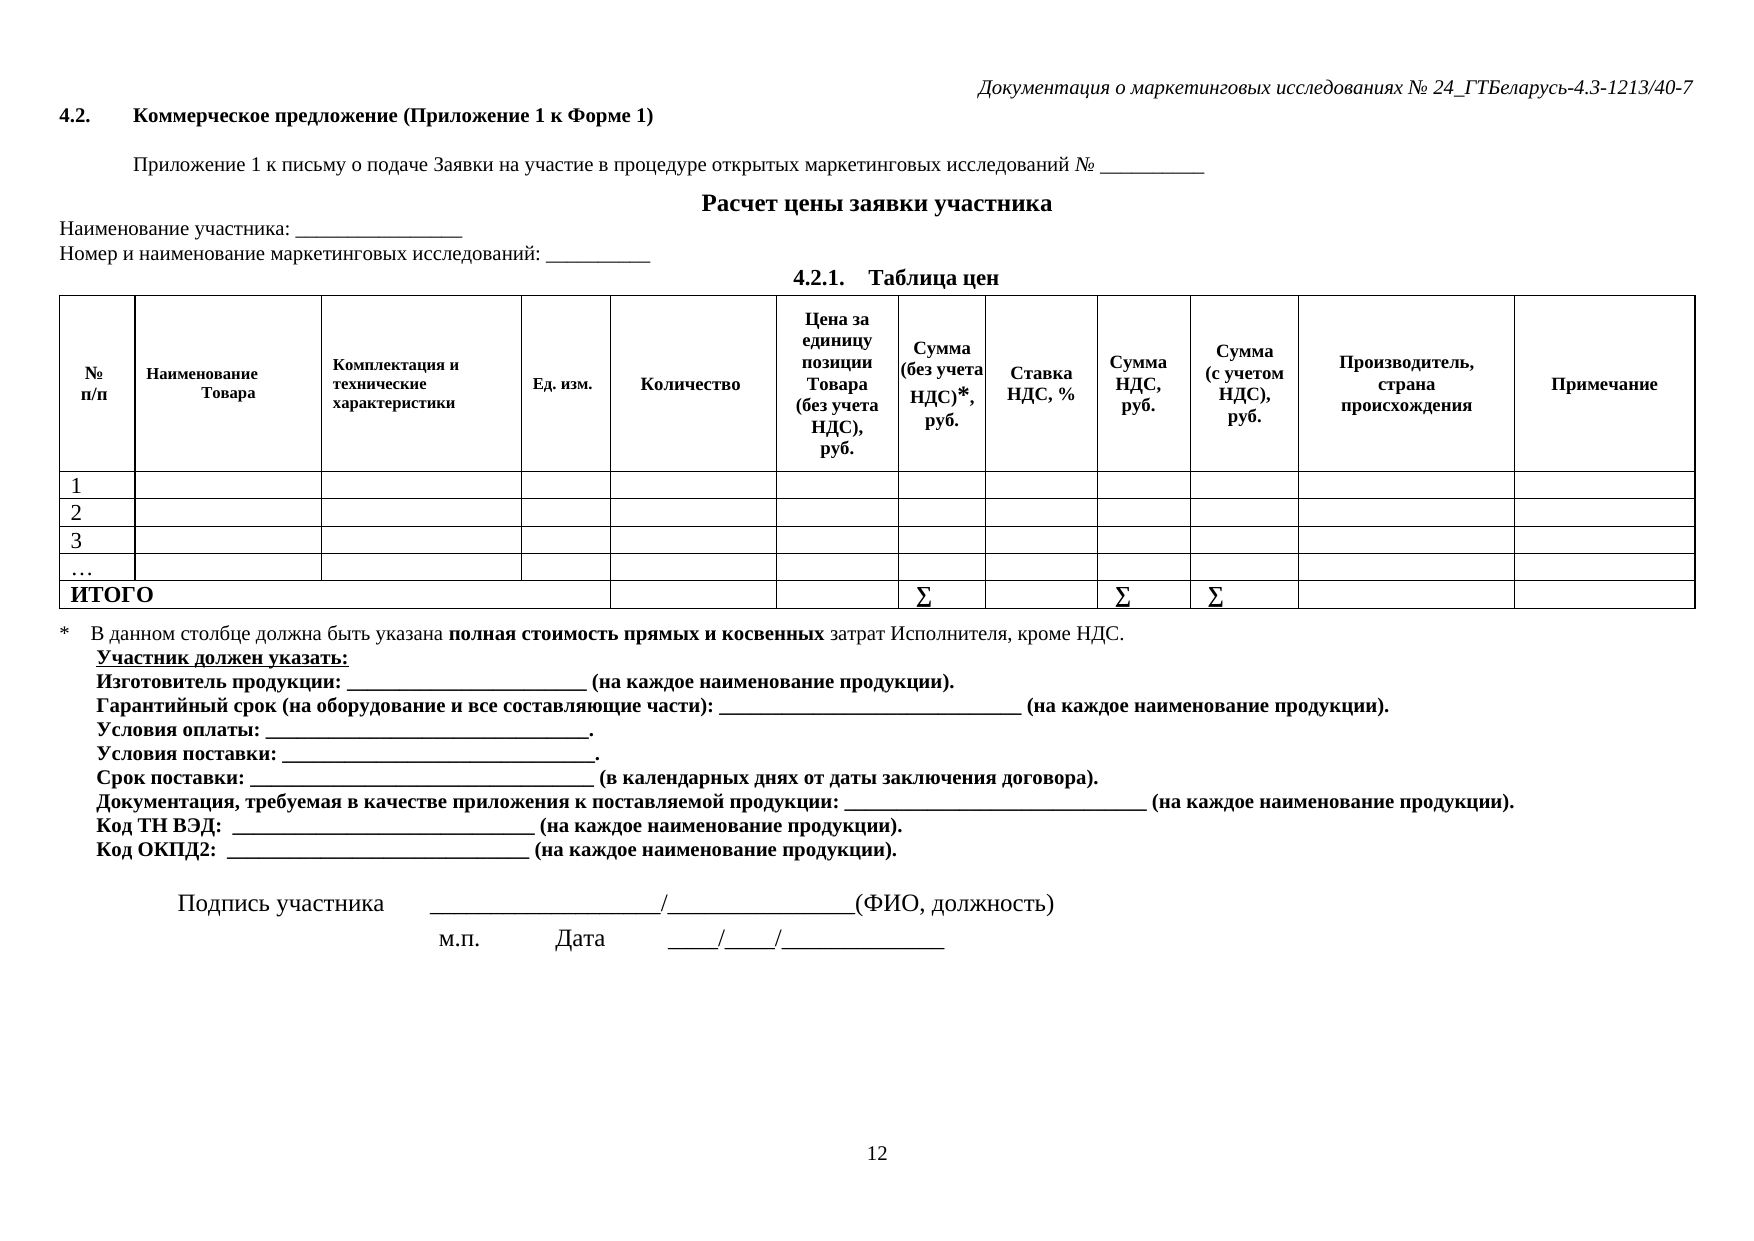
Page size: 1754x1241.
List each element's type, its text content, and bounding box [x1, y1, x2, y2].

table_cell [1299, 581, 1514, 608]
table_header Комплектация и технические характеристики [322, 296, 521, 471]
table_cell [1515, 472, 1694, 498]
table_header Сумма (с учетом НДС), руб. [1191, 296, 1298, 471]
table_cell [611, 554, 776, 580]
text Приложение 1 к письму о подаче Заявки на участие в процедуре открытых маркетинговых исследований № __________ [59, 152, 1695, 176]
table_cell 3 [60, 527, 134, 553]
table_cell ∑ [899, 581, 985, 608]
table_cell [899, 554, 985, 580]
table_cell [322, 499, 521, 526]
table_cell [522, 527, 610, 553]
table_cell [899, 472, 985, 498]
table_cell 1 [60, 472, 134, 498]
list Таблица цен [97, 264, 1695, 291]
table_cell [777, 472, 898, 498]
table_cell [1191, 472, 1298, 498]
table_header Ставка НДС, % [986, 296, 1097, 471]
text Изготовитель продукции: _______________________ (на каждое наименование продукции). [96, 669, 1695, 693]
table_cell [611, 527, 776, 553]
table_cell [1098, 499, 1190, 526]
table_cell [1299, 554, 1514, 580]
table_header Количество [611, 296, 776, 471]
text Подпись участника /_______________(ФИО, должность) [96, 888, 1695, 917]
table_cell [522, 499, 610, 526]
table_cell … [60, 554, 134, 580]
table_header № п/п [60, 296, 134, 471]
table_cell [522, 472, 610, 498]
table_cell [322, 472, 521, 498]
table_cell [1191, 554, 1298, 580]
text Срок поставки: _________________________________ (в календарных днях от даты заключения договора). [96, 765, 1695, 789]
table_cell [986, 554, 1097, 580]
table_cell [1098, 554, 1190, 580]
table_cell [986, 527, 1097, 553]
table_header Примечание [1515, 296, 1694, 471]
table_cell [777, 554, 898, 580]
table_header Цена за единицу позиции Товара (без учета НДС), руб. [777, 296, 898, 471]
text Условия поставки: ______________________________. [96, 741, 1695, 765]
table_cell 2 [60, 499, 134, 526]
text * В данном столбце должна быть указана полная стоимость прямых и косвенных затрат Исполнителя, кроме НДС. [59, 621, 1695, 645]
text Наименование участника: ________________ [59, 216, 1695, 240]
table_cell [1515, 554, 1694, 580]
table_header Производитель, страна происхождения [1299, 296, 1514, 471]
text м.п. Дата ____/____/_____________ [326, 923, 1695, 952]
table_cell [522, 554, 610, 580]
text Код ОКПД2: _____________________________ (на каждое наименование продукции). [96, 837, 1695, 861]
text Код ТН ВЭД: _____________________________ (на каждое наименование продукции). [96, 813, 1695, 837]
table_header Сумма НДС, руб. [1098, 296, 1190, 471]
table_cell [1515, 527, 1694, 553]
list Коммерческое предложение (Приложение 1 к Форме 1) [59, 103, 1695, 127]
table_cell [777, 499, 898, 526]
text Номер и наименование маркетинговых исследований: __________ [59, 240, 1695, 264]
table_cell ∑ [1191, 581, 1298, 608]
table_cell [986, 472, 1097, 498]
table_cell ∑ [1098, 581, 1190, 608]
table_cell [322, 527, 521, 553]
table_header Наименование Товара [136, 296, 321, 471]
table_cell [136, 472, 321, 498]
table_cell [1515, 499, 1694, 526]
text Гарантийный срок (на оборудование и все составляющие части): _____________________________ (на каждое наименование продукции). [96, 693, 1695, 717]
text Условия оплаты: _______________________________. [96, 717, 1695, 741]
table_cell [1299, 499, 1514, 526]
text Расчет цены заявки участника [59, 188, 1695, 216]
table_cell [136, 499, 321, 526]
table_cell [1098, 527, 1190, 553]
table_cell [611, 581, 776, 608]
table_cell [611, 472, 776, 498]
table_cell [899, 527, 985, 553]
table_cell [777, 527, 898, 553]
table_cell [1098, 472, 1190, 498]
table_header Сумма (без учета НДС)*, руб. [899, 296, 985, 471]
table_cell [1191, 499, 1298, 526]
table_cell ИТОГО [60, 581, 610, 608]
text Документация, требуемая в качестве приложения к поставляемой продукции: _____________________________ (на каждое наименование продукции). [96, 789, 1695, 813]
table_cell [1299, 472, 1514, 498]
table_cell [986, 581, 1097, 608]
table_cell [1515, 581, 1694, 608]
table_cell [986, 499, 1097, 526]
table_cell [136, 527, 321, 553]
table_cell [777, 581, 898, 608]
text Участник должен указать: [96, 645, 1695, 669]
table_cell [899, 499, 985, 526]
table_cell [136, 554, 321, 580]
table_header Ед. изм. [522, 296, 610, 471]
table_cell [1191, 527, 1298, 553]
table_cell [1299, 527, 1514, 553]
table_cell [611, 499, 776, 526]
table_cell [322, 554, 521, 580]
